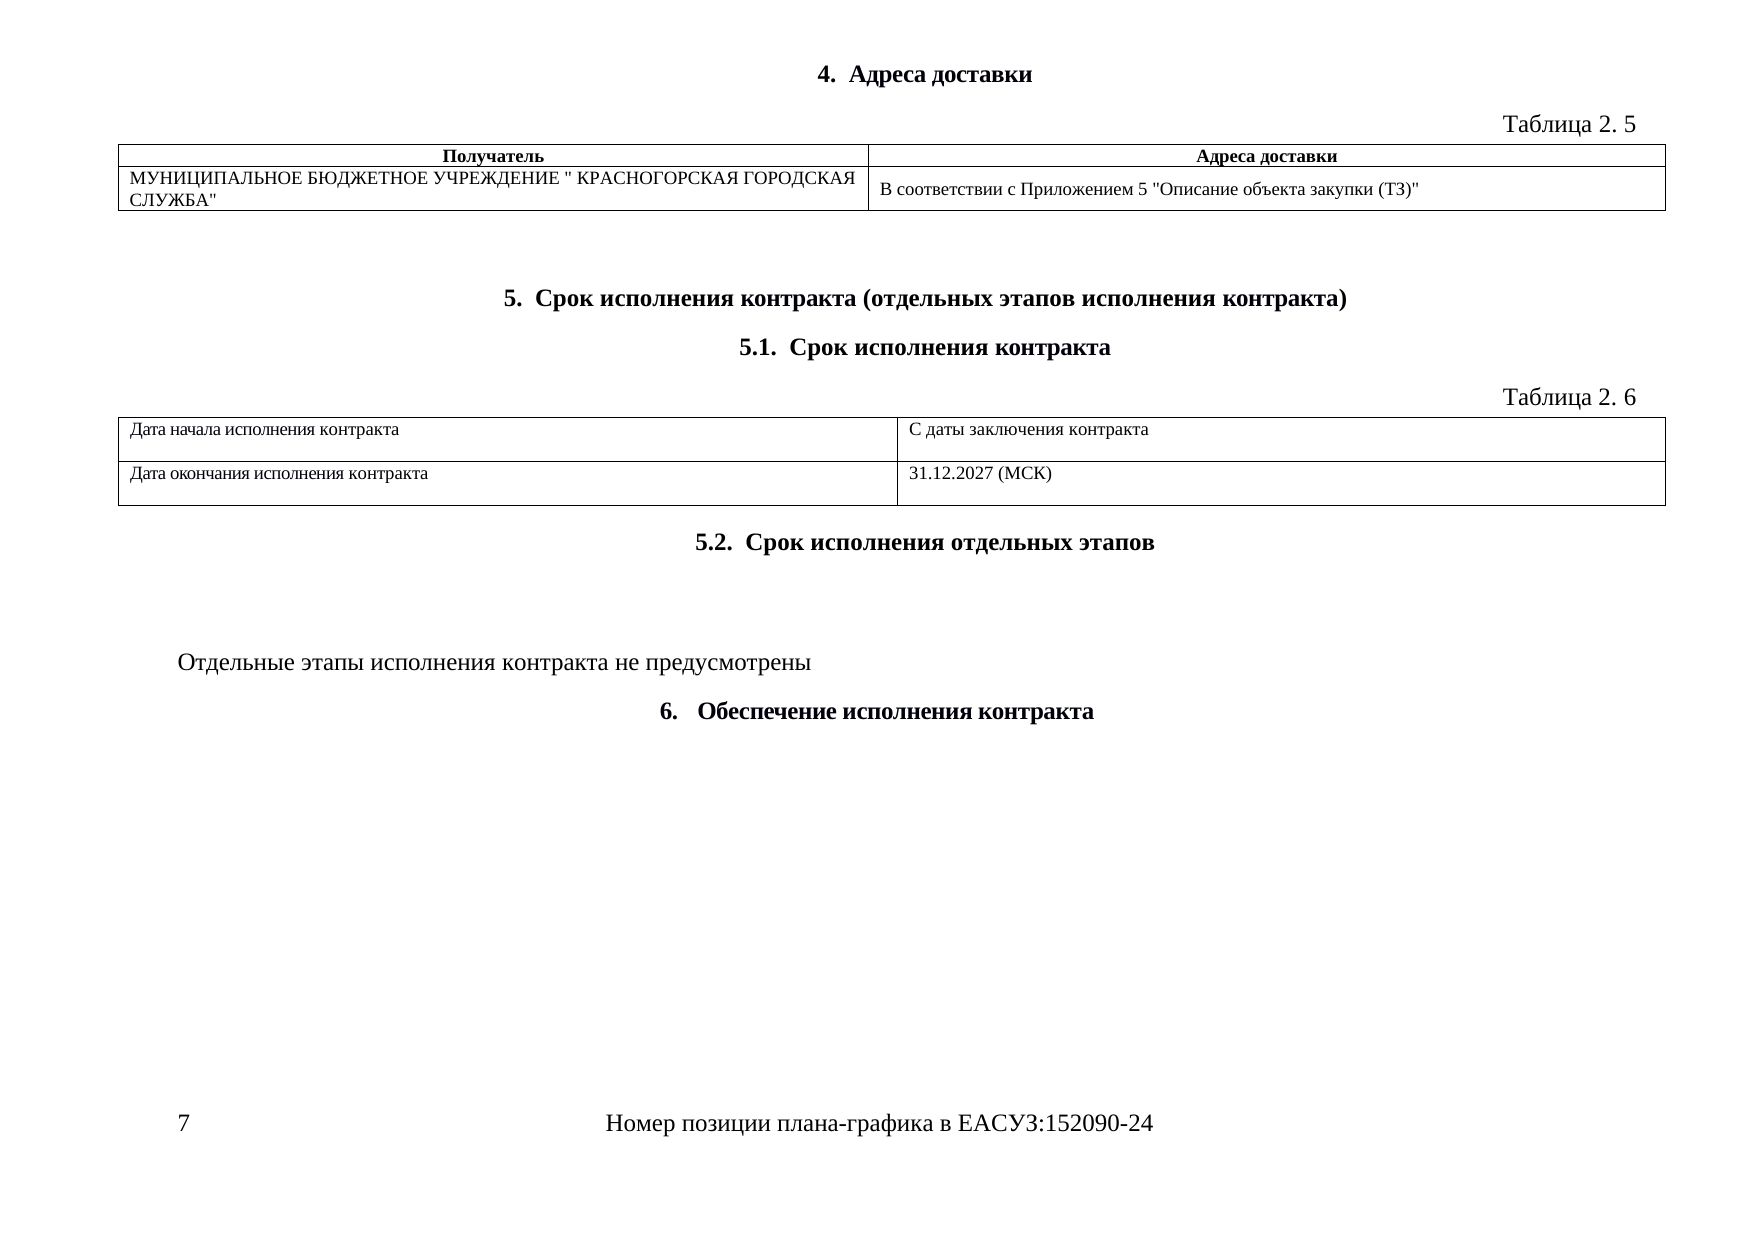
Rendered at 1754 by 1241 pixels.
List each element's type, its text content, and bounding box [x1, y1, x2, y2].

text Таблица 2. 5 [118, 109, 1636, 137]
table_cell МУНИЦИПАЛЬНОЕ БЮДЖЕТНОЕ УЧРЕЖДЕНИЕ " КРАСНОГОРСКАЯ ГОРОДСКАЯ СЛУЖБА" [119, 167, 868, 210]
text Таблица 2. 6 [118, 382, 1636, 411]
table_header Дата начала исполнения контракта [119, 418, 897, 461]
table_header Получатель [119, 145, 868, 166]
table_cell 31.12.2027 (МСК) [898, 462, 1665, 505]
table_header С даты заключения контракта [898, 418, 1665, 461]
subtitle 5.2. Срок исполнения отдельных этапов [155, 527, 1636, 556]
text Отдельные этапы исполнения контракта не предусмотрены [118, 647, 1636, 675]
table_header Адреса доставки [869, 145, 1665, 166]
subtitle 4. Адреса доставки [155, 59, 1636, 88]
subtitle 5. Срок исполнения контракта (отдельных этапов исполнения контракта) [155, 283, 1636, 311]
table_cell Дата окончания исполнения контракта [119, 462, 897, 505]
subtitle Обеспечение исполнения контракта [118, 696, 1636, 725]
table_cell В соответствии с Приложением 5 "Описание объекта закупки (ТЗ)" [869, 167, 1665, 210]
subtitle 5.1. Срок исполнения контракта [155, 332, 1636, 361]
